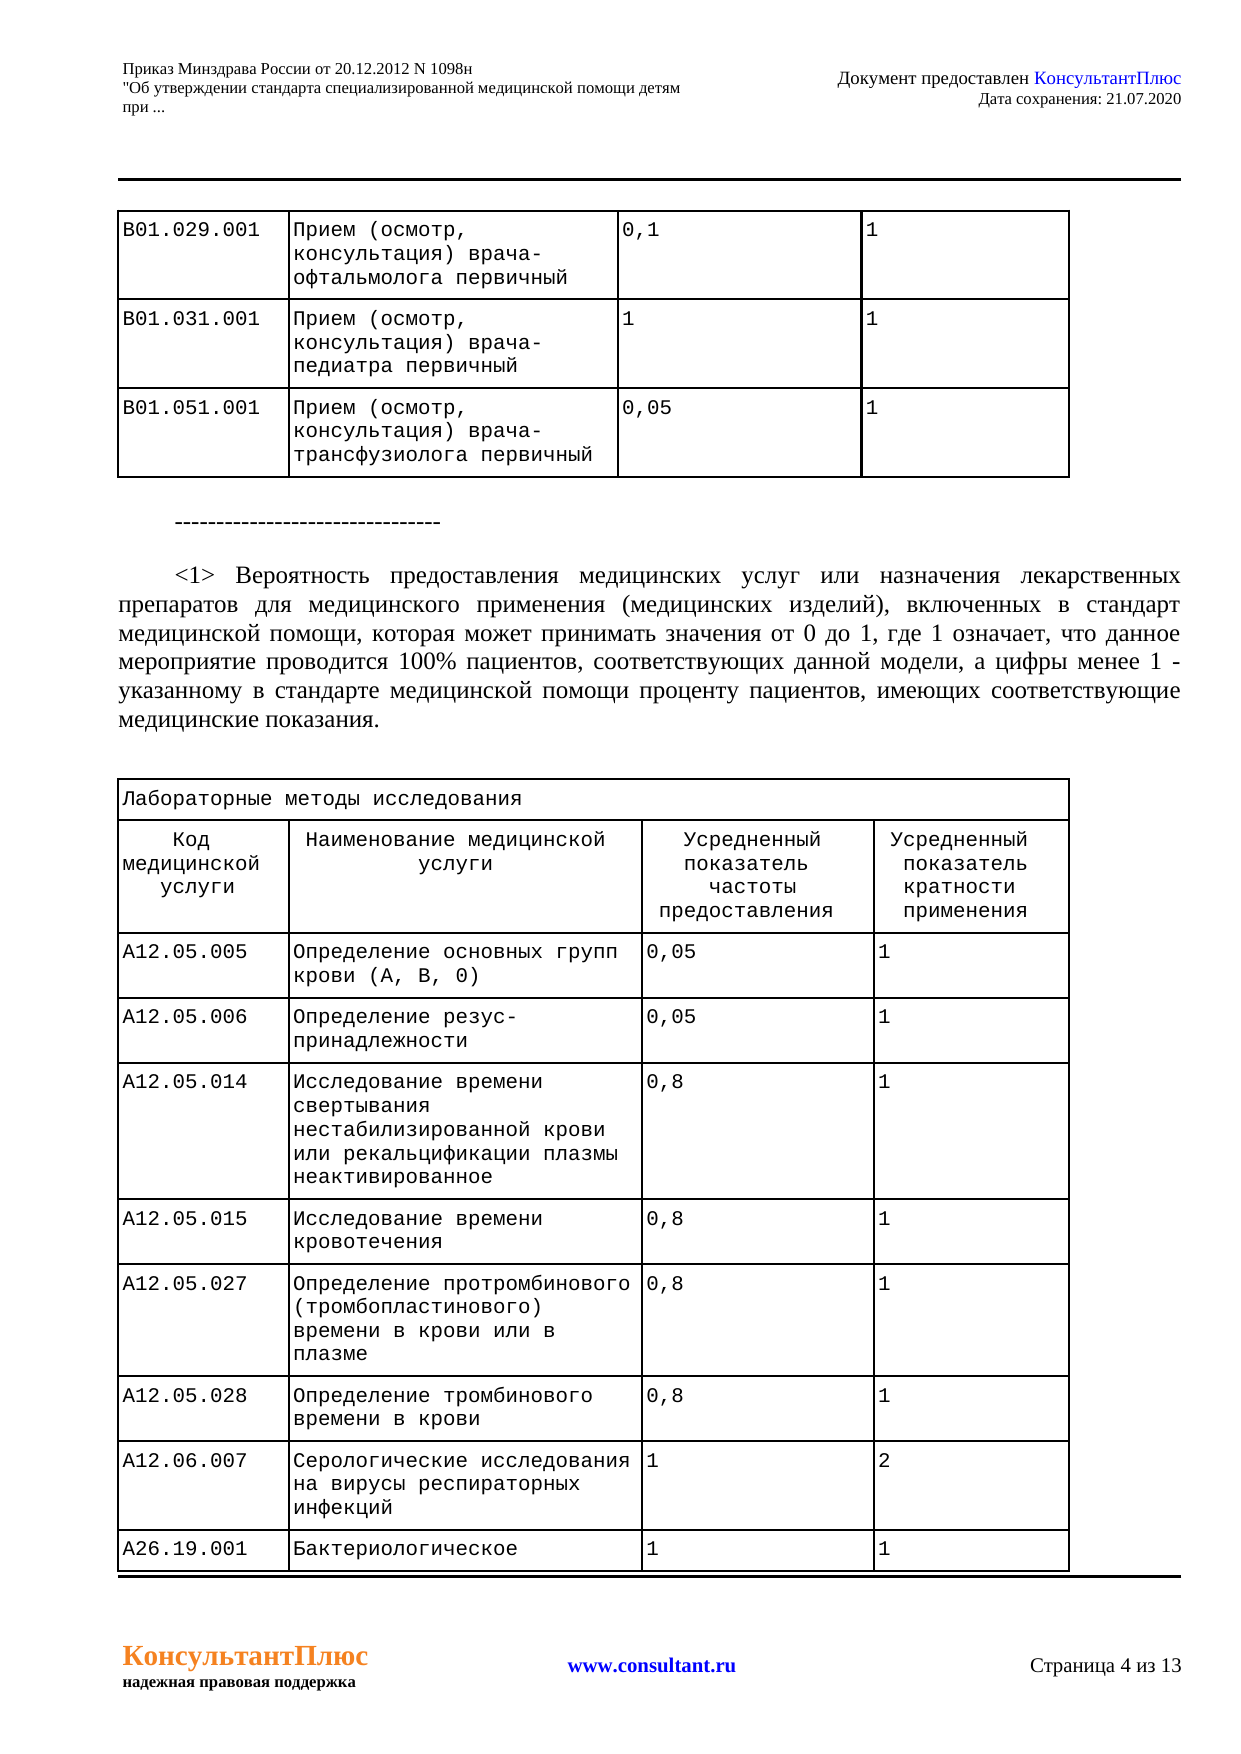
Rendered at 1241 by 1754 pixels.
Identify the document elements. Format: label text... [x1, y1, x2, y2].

table_cell 0,8 [643, 1064, 873, 1198]
table_cell A12.05.005 [119, 934, 288, 997]
table_cell Определение протромбинового (тромбопластинового) времени в крови или в плазме [290, 1265, 641, 1375]
table_cell A12.06.007 [119, 1442, 288, 1528]
table_cell B01.031.001 [119, 300, 288, 387]
table_cell Исследование времени свертывания нестабилизированной крови или рекальцификации плазмы неактивированное [290, 1064, 641, 1198]
table_cell 2 [875, 1442, 1068, 1528]
table_cell 0,05 [643, 934, 873, 997]
table_cell 0,8 [643, 1265, 873, 1375]
table_cell Код медицинской услуги [119, 821, 288, 932]
table_cell 1 [619, 300, 860, 387]
table_cell A12.05.028 [119, 1377, 288, 1440]
table_cell B01.051.001 [119, 389, 288, 476]
table_cell 1 [875, 1531, 1068, 1570]
table_cell 0,05 [643, 999, 873, 1062]
table_cell 0,05 [619, 389, 860, 476]
table_cell 1 [875, 1064, 1068, 1198]
table_cell A12.05.015 [119, 1200, 288, 1263]
table_cell 1 [875, 1377, 1068, 1440]
table_cell 0,8 [643, 1200, 873, 1263]
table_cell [290, 1531, 641, 1570]
table_cell Усредненный показатель частоты предоставления [643, 821, 873, 932]
table_cell B01.029.001 [119, 212, 288, 298]
table_cell A26.19.001 [119, 1531, 288, 1570]
table_cell 1 [863, 300, 1068, 387]
table_cell 1 [863, 212, 1068, 298]
table_cell 1 [875, 934, 1068, 997]
text -------------------------------- [118, 506, 1181, 535]
table_cell 1 [875, 1265, 1068, 1375]
table_cell 1 [643, 1531, 873, 1570]
table_cell Прием (осмотр, консультация) врача- педиатра первичный [290, 300, 617, 387]
table_cell 1 [863, 389, 1068, 476]
table_header Лабораторные методы исследования [119, 780, 1068, 819]
table_cell Определение основных групп крови (A, B, 0) [290, 934, 641, 997]
table_cell Исследование времени кровотечения [290, 1200, 641, 1263]
table_cell Определение тромбинового времени в крови [290, 1377, 641, 1440]
table_cell Серологические исследования на вирусы респираторных инфекций [290, 1442, 641, 1528]
table_cell 0,1 [619, 212, 860, 298]
table_cell Определение резус- принадлежности [290, 999, 641, 1062]
table_cell Наименование медицинской услуги [290, 821, 641, 932]
table_cell 0,8 [643, 1377, 873, 1440]
table_cell 1 [643, 1442, 873, 1528]
table_cell A12.05.006 [119, 999, 288, 1062]
table_cell Прием (осмотр, консультация) врача- офтальмолога первичный [290, 212, 617, 298]
table_cell A12.05.027 [119, 1265, 288, 1375]
table_cell 1 [875, 1200, 1068, 1263]
table_cell Прием (осмотр, консультация) врача- трансфузиолога первичный [290, 389, 617, 476]
table_cell Усредненный показатель кратности применения [875, 821, 1068, 932]
table_cell A12.05.014 [119, 1064, 288, 1198]
text <1> Вероятность предоставления медицинских услуг или назначения лекарственных препаратов для медицинского применения (медицинских изделий), включенных в стандарт медицинской помощи, которая может принимать значения от 0 до 1, где 1 означает, что данное мероприятие проводится 100% пациентов, соответствующих данной модели, а цифры менее 1 - указанному в стандарте медицинской помощи проценту пациентов, имеющих соответствующие медицинские показания. [118, 560, 1181, 733]
table_cell 1 [875, 999, 1068, 1062]
